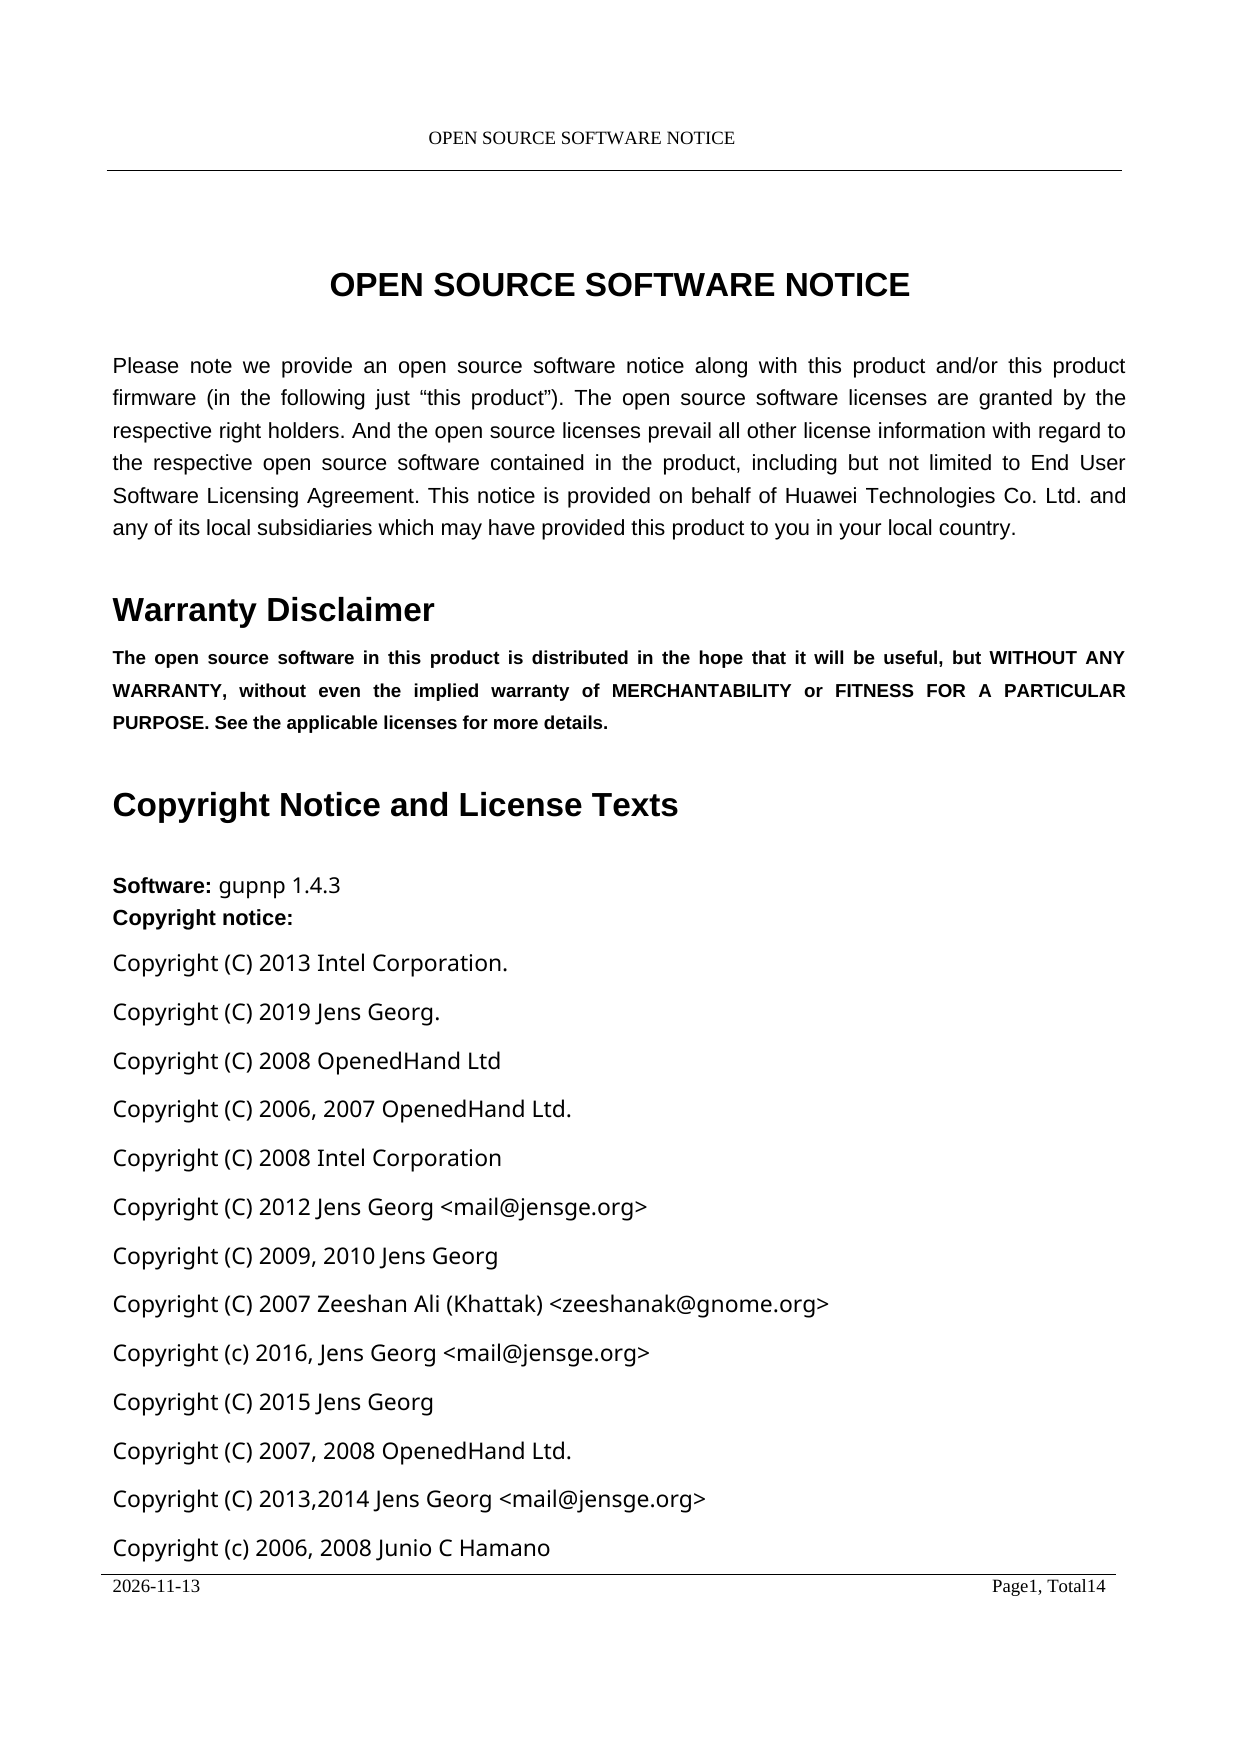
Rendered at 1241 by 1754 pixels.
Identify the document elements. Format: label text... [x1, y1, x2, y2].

text OPEN SOURCE SOFTWARE NOTICE [112, 251, 1128, 316]
text Copyright notice: [112, 901, 1128, 934]
text Software: gupnp 1.4.3 [112, 869, 1128, 901]
text Please note we provide an open source software notice along with this product and/or this product firmware (in the following just “this product”). The open source software licenses are granted by the respective right holders. And the open source licenses prevail all other license information with regard to the respective open source software contained in the product, including but not limited to End User Software Licensing Agreement. This notice is provided on behalf of Huawei Technologies Co. Ltd. and any of its local subsidiaries which may have provided this product to you in your local country. [112, 349, 1128, 544]
text The open source software in this product is distributed in the hope that it will be useful, but WITHOUT ANY WARRANTY, without even the implied warranty of MERCHANTABILITY or FITNESS FOR A PARTICULAR PURPOSE. See the applicable licenses for more details. [112, 641, 1128, 739]
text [112, 947, 1128, 1564]
text Warranty Disclaimer [112, 576, 1128, 641]
text Copyright Notice and License Texts [112, 771, 1128, 836]
